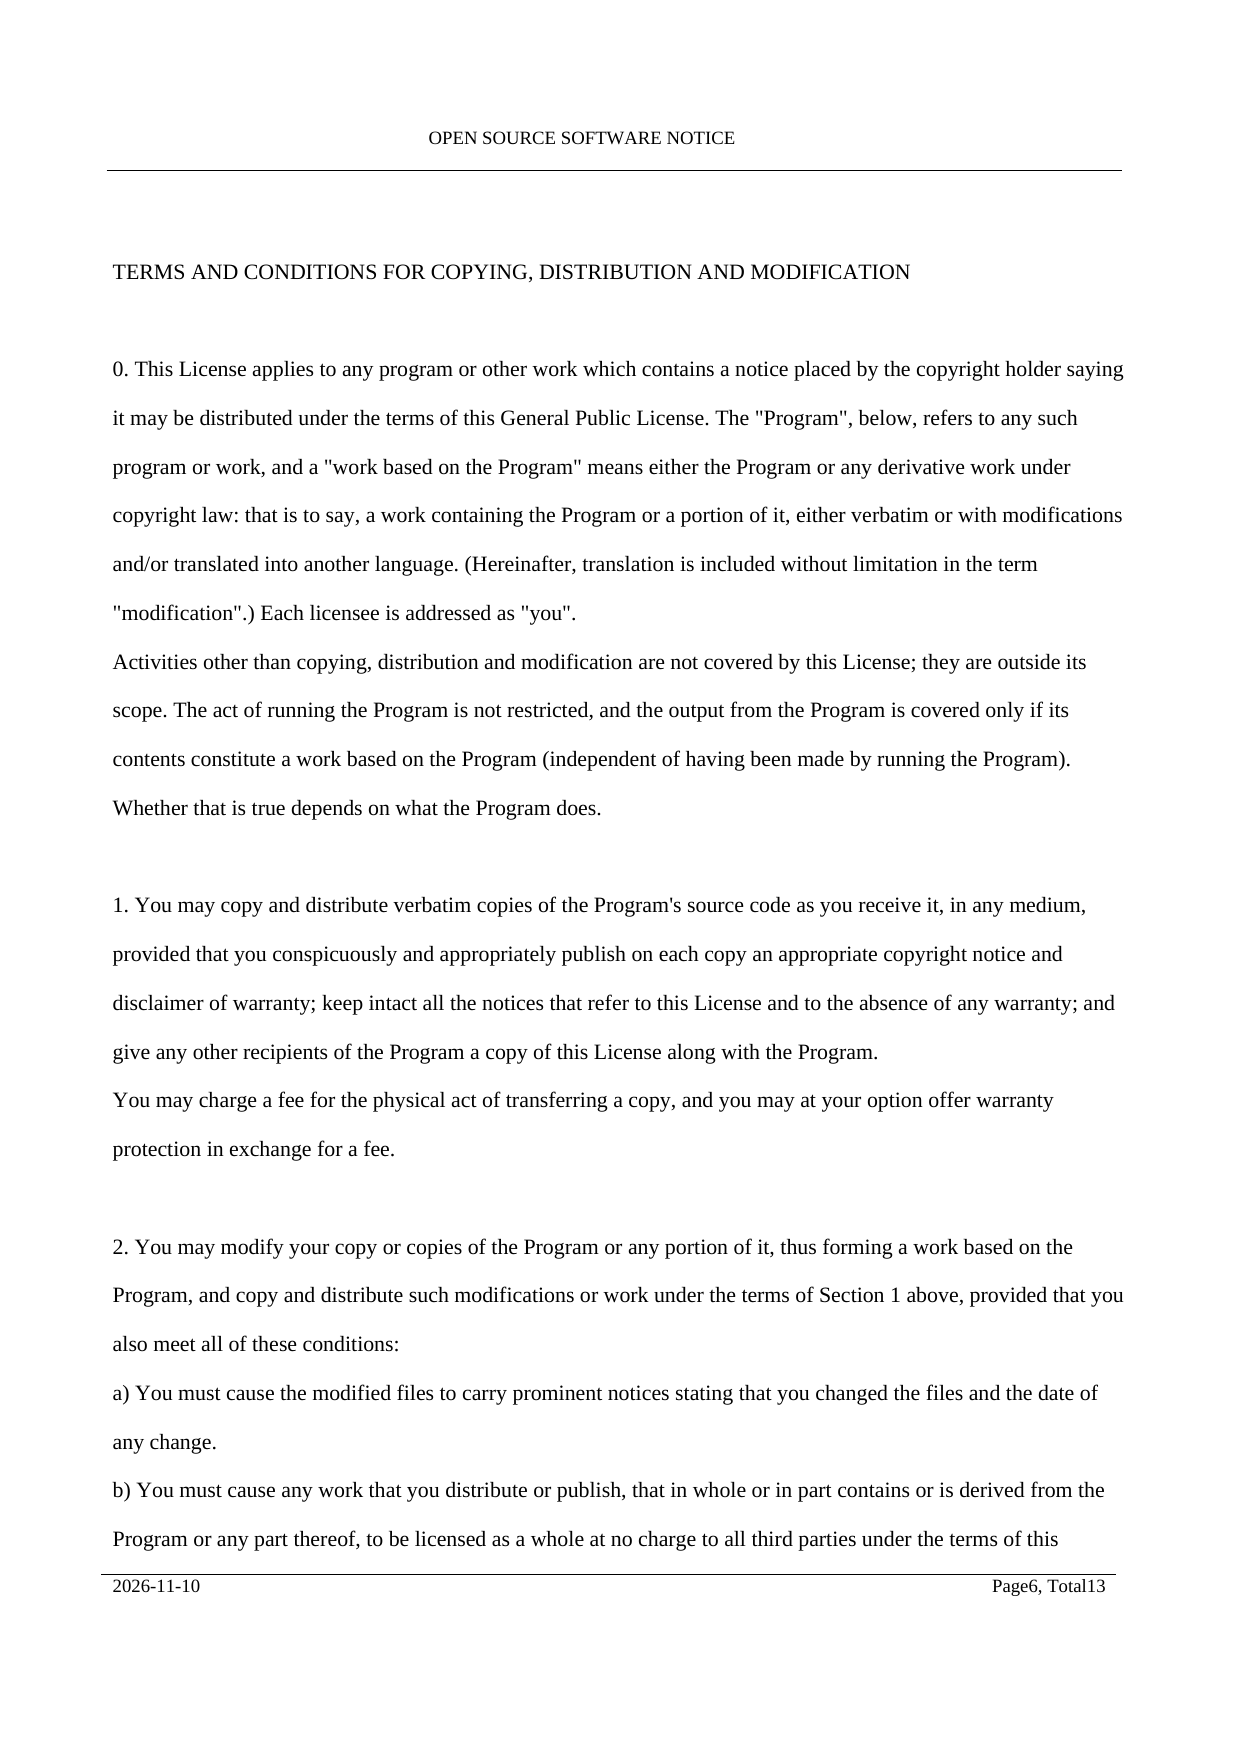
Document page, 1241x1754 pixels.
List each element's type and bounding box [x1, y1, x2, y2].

text [112, 206, 1128, 1555]
